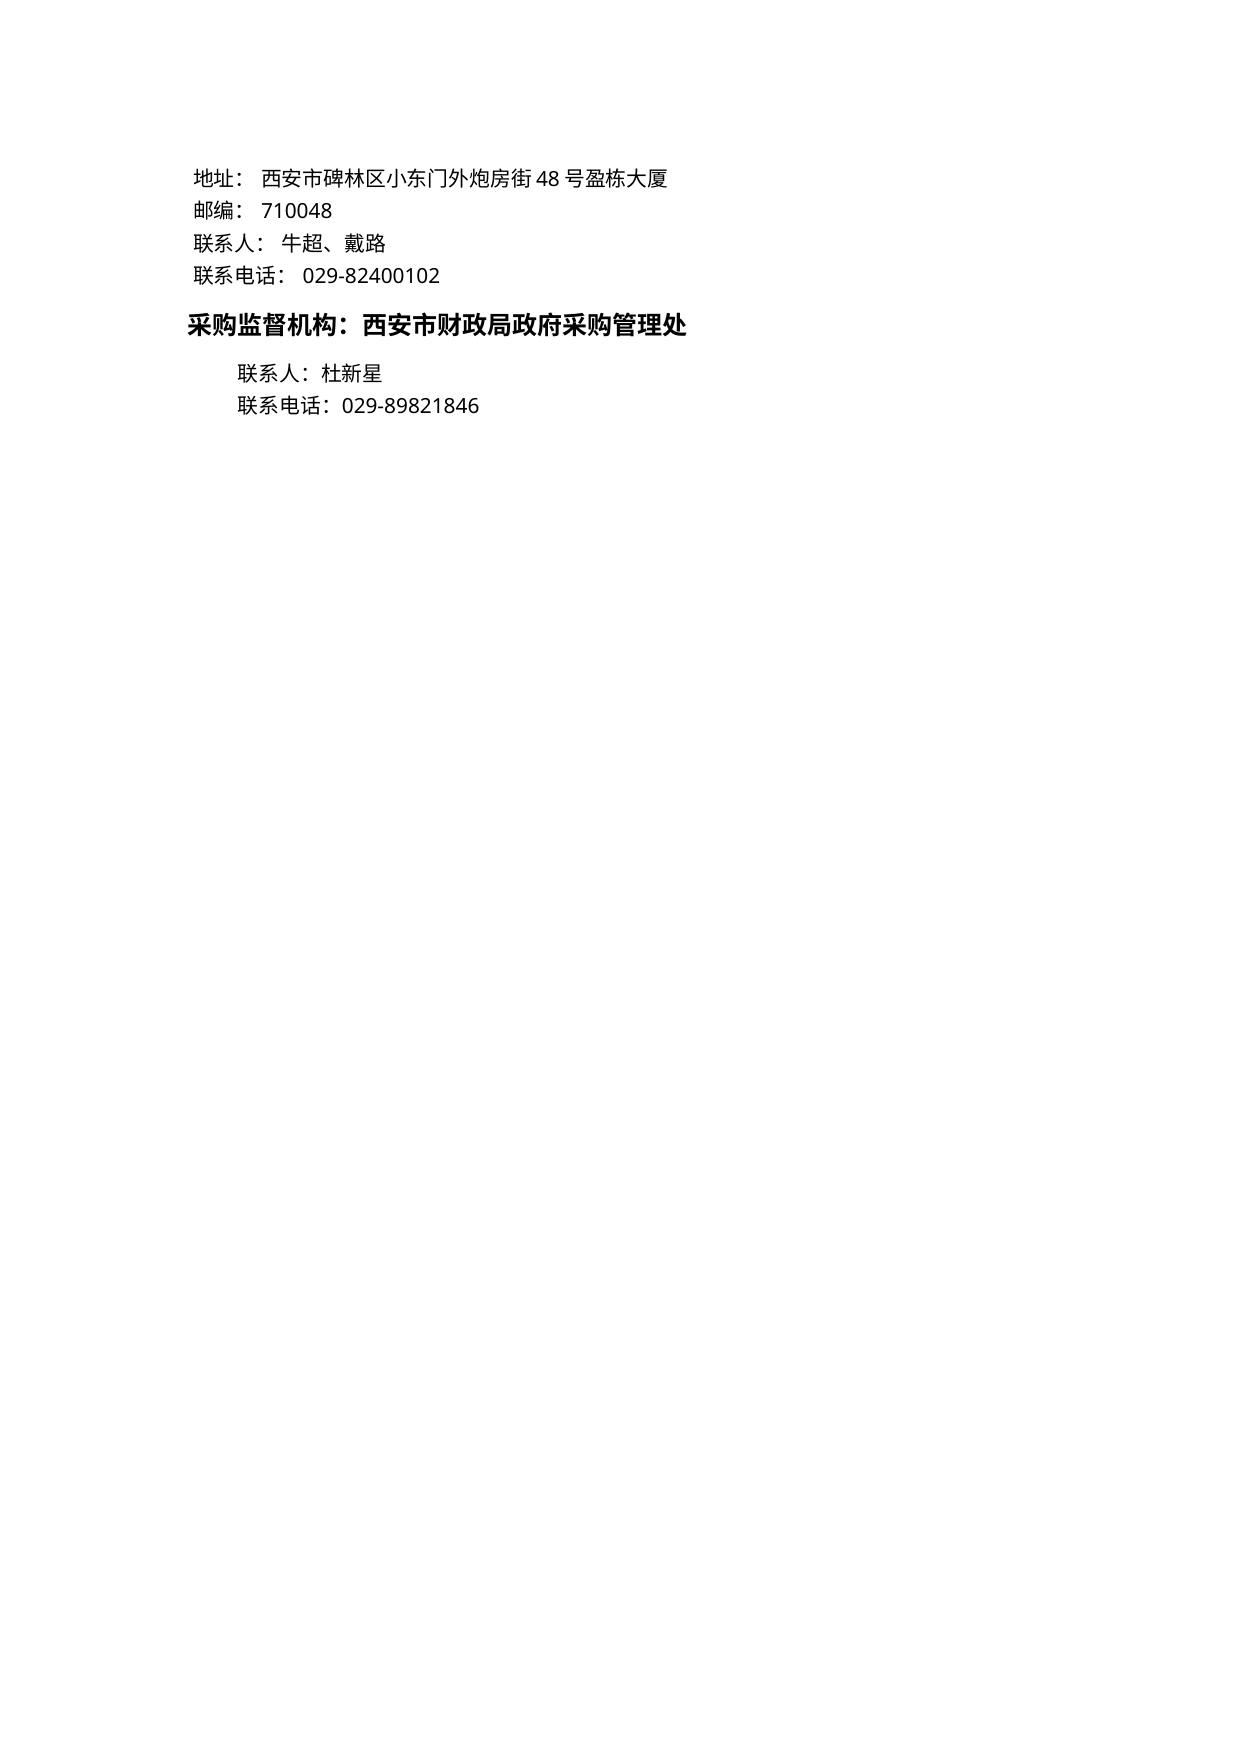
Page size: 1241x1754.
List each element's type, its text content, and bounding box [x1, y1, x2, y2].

text 采购监督机构：西安市财政局政府采购管理处 [187, 292, 1053, 357]
text 地址： 西安市碑林区小东门外炮房街48号盈栋大厦 [187, 162, 1053, 194]
text 联系电话： 029-82400102 [187, 259, 1053, 292]
text 邮编： 710048 [187, 194, 1053, 227]
text 联系人：杜新星 [187, 357, 1053, 389]
text 联系人： 牛超、戴路 [187, 227, 1053, 259]
text 联系电话：029-89821846 [187, 389, 1053, 422]
